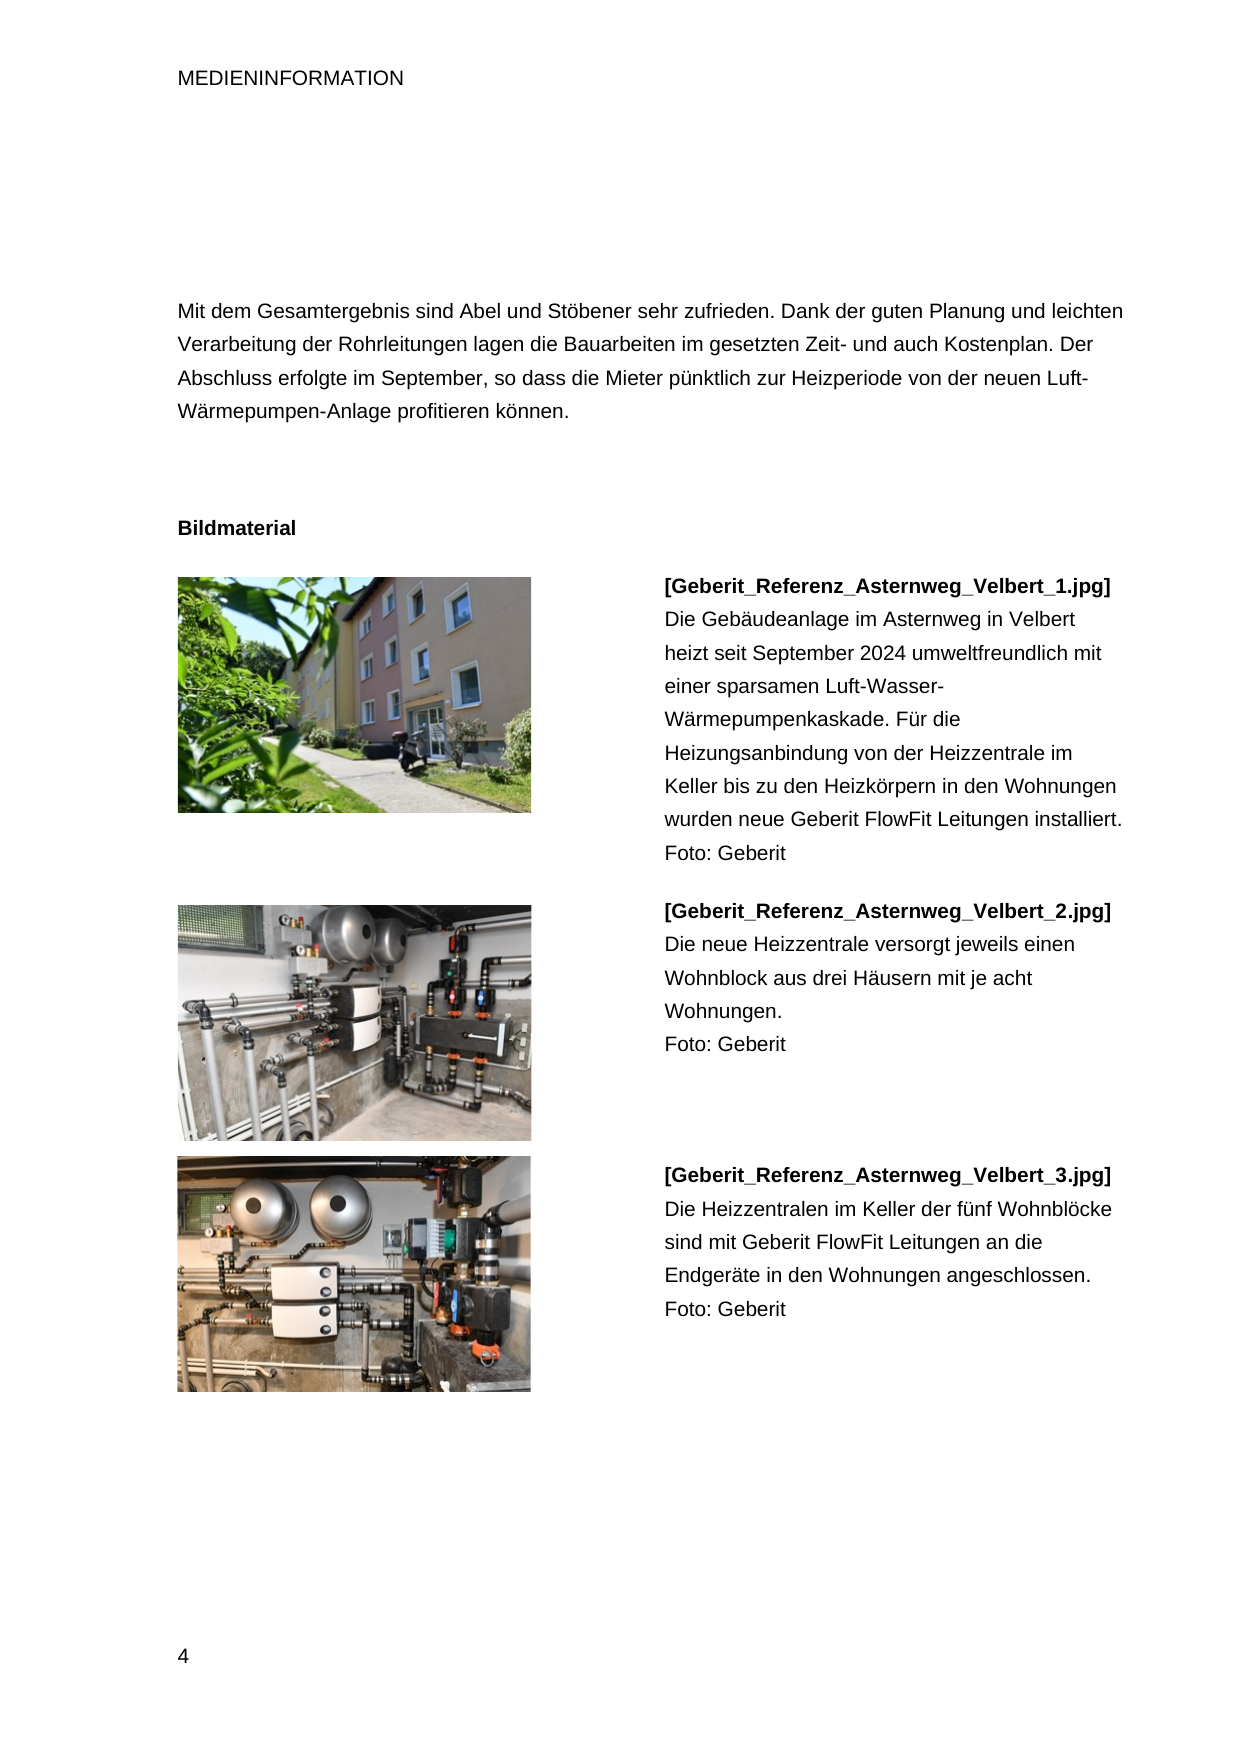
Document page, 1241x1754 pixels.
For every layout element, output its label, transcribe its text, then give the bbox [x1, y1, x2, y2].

table_header [177, 567, 653, 892]
text Mit dem Gesamtergebnis sind Abel und Stöbener sehr zufrieden. Dank der guten Planung und leichten Verarbeitung der Rohrleitungen lagen die Bauarbeiten im gesetzten Zeit- und auch Kostenplan. Der Abschluss erfolgte im September, so dass die Mieter pünktlich zur Heizperiode von der neuen Luft-Wärmepumpen-Anlage profitieren können. [177, 292, 1137, 425]
picture [177, 905, 532, 1141]
text Bildmaterial [177, 508, 1137, 542]
picture [177, 1156, 531, 1392]
table_cell [177, 1156, 653, 1421]
table_cell [177, 892, 653, 1156]
table_cell [Geberit_Referenz_Asternweg_Velbert_2.jpg] Die neue Heizzentrale versorgt jeweils einen Wohnblock aus drei Häusern mit je acht Wohnungen. Foto: Geberit [653, 892, 1136, 1156]
picture [177, 577, 532, 813]
table_header [Geberit_Referenz_Asternweg_Velbert_1.jpg] Die Gebäudeanlage im Asternweg in Velbert heizt seit September 2024 umweltfreundlich mit einer sparsamen Luft-Wasser-Wärmepumpenkaskade. Für die Heizungsanbindung von der Heizzentrale im Keller bis zu den Heizkörpern in den Wohnungen wurden neue Geberit FlowFit Leitungen installiert. Foto: Geberit [653, 567, 1136, 892]
table_cell [Geberit_Referenz_Asternweg_Velbert_3.jpg] Die Heizzentralen im Keller der fünf Wohnblöcke sind mit Geberit FlowFit Leitungen an die Endgeräte in den Wohnungen angeschlossen. Foto: Geberit [653, 1156, 1136, 1421]
